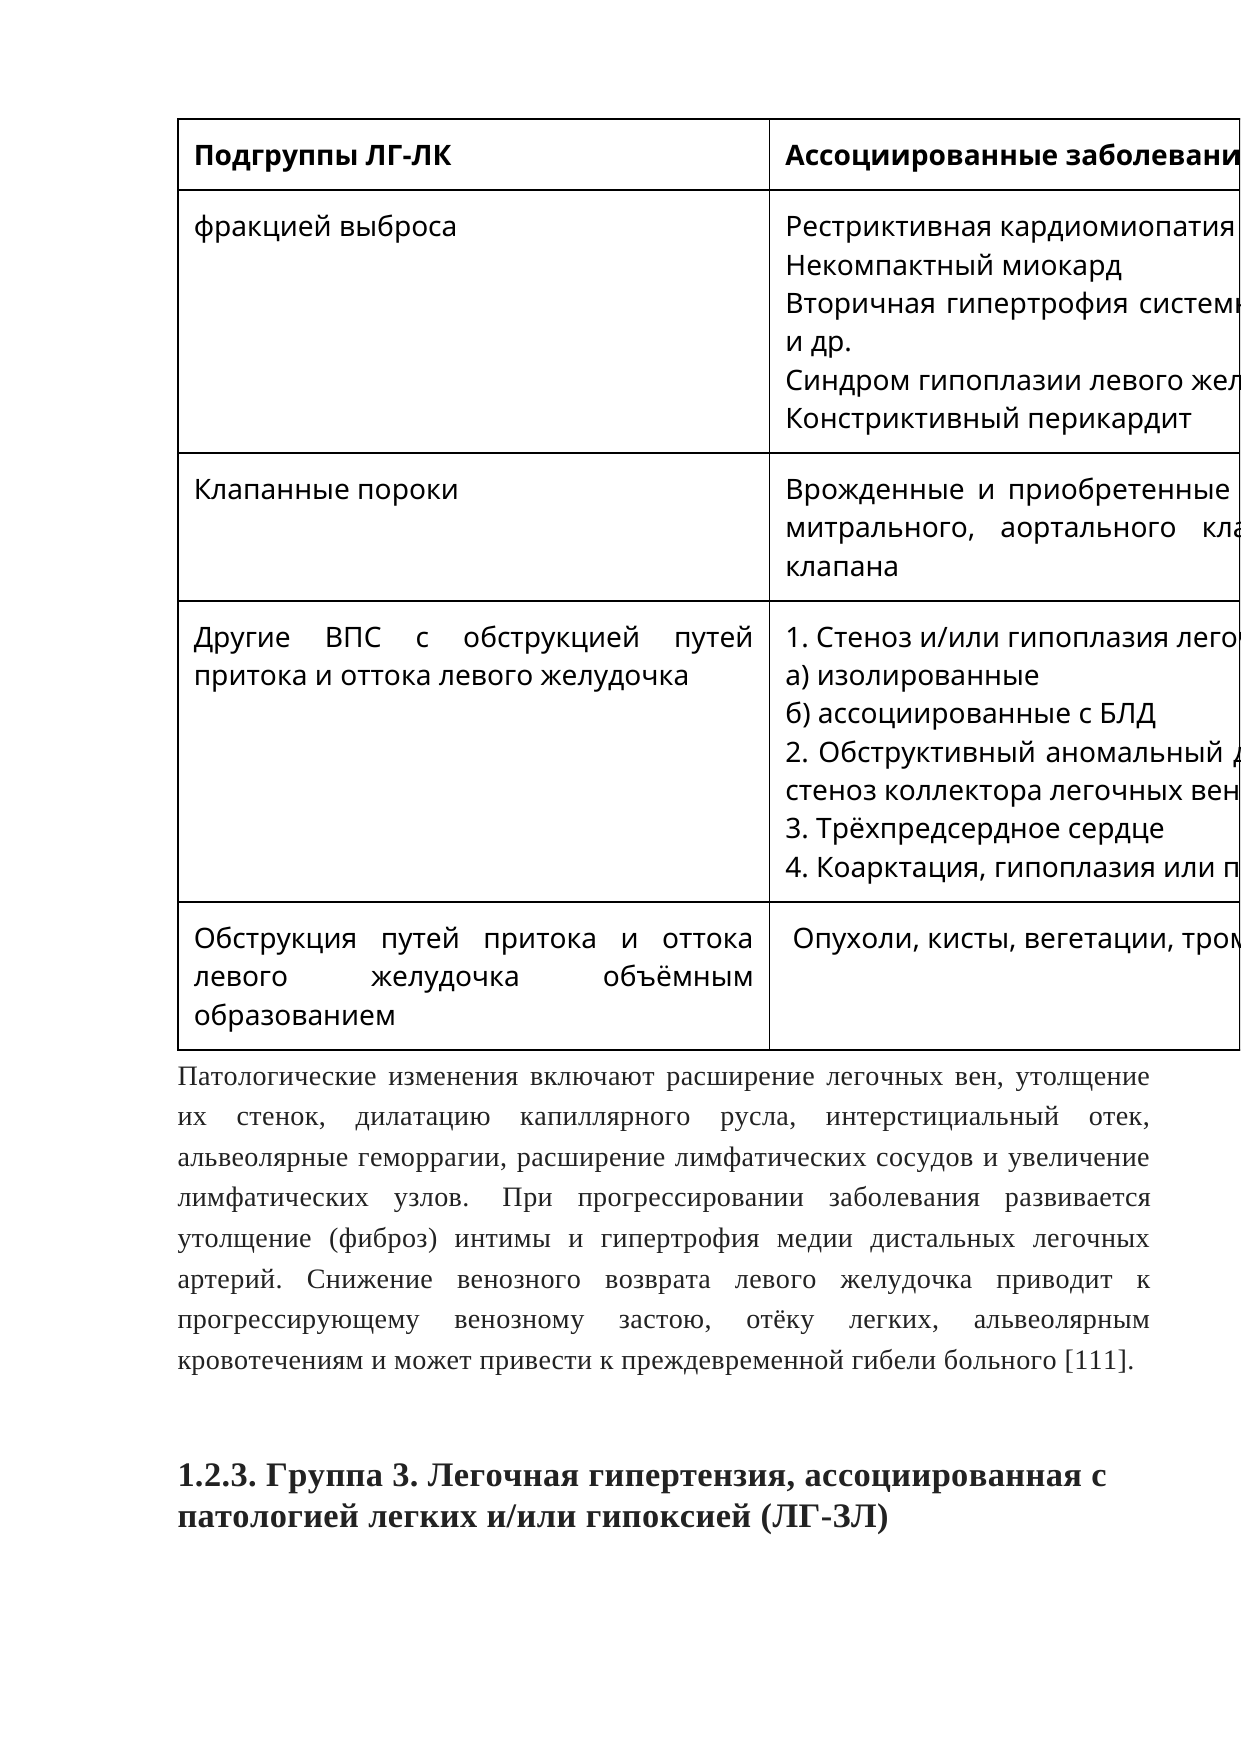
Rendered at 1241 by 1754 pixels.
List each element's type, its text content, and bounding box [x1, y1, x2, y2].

table_cell Другие ВПС с обструкцией путей притока и оттока левого желудочка [179, 602, 769, 901]
text Патологические изменения включают расширение легочных вен, утолщение их стенок, дилатацию капиллярного русла, интерстициальный отек, альвеолярные геморрагии, расширение лимфатических сосудов и увеличение лимфатических узлов. При прогрессировании заболевания развивается утолщение (фиброз) интимы и гипертрофия медии дистальных легочных артерий. Снижение венозного возврата левого желудочка приводит к прогрессирующему венозному застою, отёку легких, альвеолярным кровотечениям и может привести к преждевременной гибели больного [111]. [177, 1051, 1152, 1375]
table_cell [179, 191, 769, 452]
table_cell Клапанные пороки [179, 454, 769, 600]
table_cell Опухоли, кисты, вегетации, тромбы [770, 903, 1239, 1049]
table_header Подгруппы ЛГ-ЛК [179, 120, 769, 189]
table_cell Обструкция путей притока и оттока левого желудочка объёмным образованием [179, 903, 769, 1049]
table_header Ассоциированные заболевания [770, 120, 1239, 189]
table_cell Врожденные и приобретенные стенозы и недостаточности митрального, аортального клапанов, артериального АВ клапана [770, 454, 1239, 600]
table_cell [770, 191, 1239, 452]
table_cell 1. Стеноз и/или гипоплазия легочных вен а) изолированные б) ассоциированные с БЛД 2. Обструктивный аномальный дренаж легочных вен, в т. ч. стеноз коллектора легочных вен 3. Трёхпредсердное сердце 4. Коарктация, гипоплазия или перерыв дуги аорты [770, 602, 1239, 901]
text 1.2.3. Группа 3. Легочная гипертензия, ассоциированная с патологией легких и/или гипоксией (ЛГ-ЗЛ) [177, 1453, 1152, 1535]
